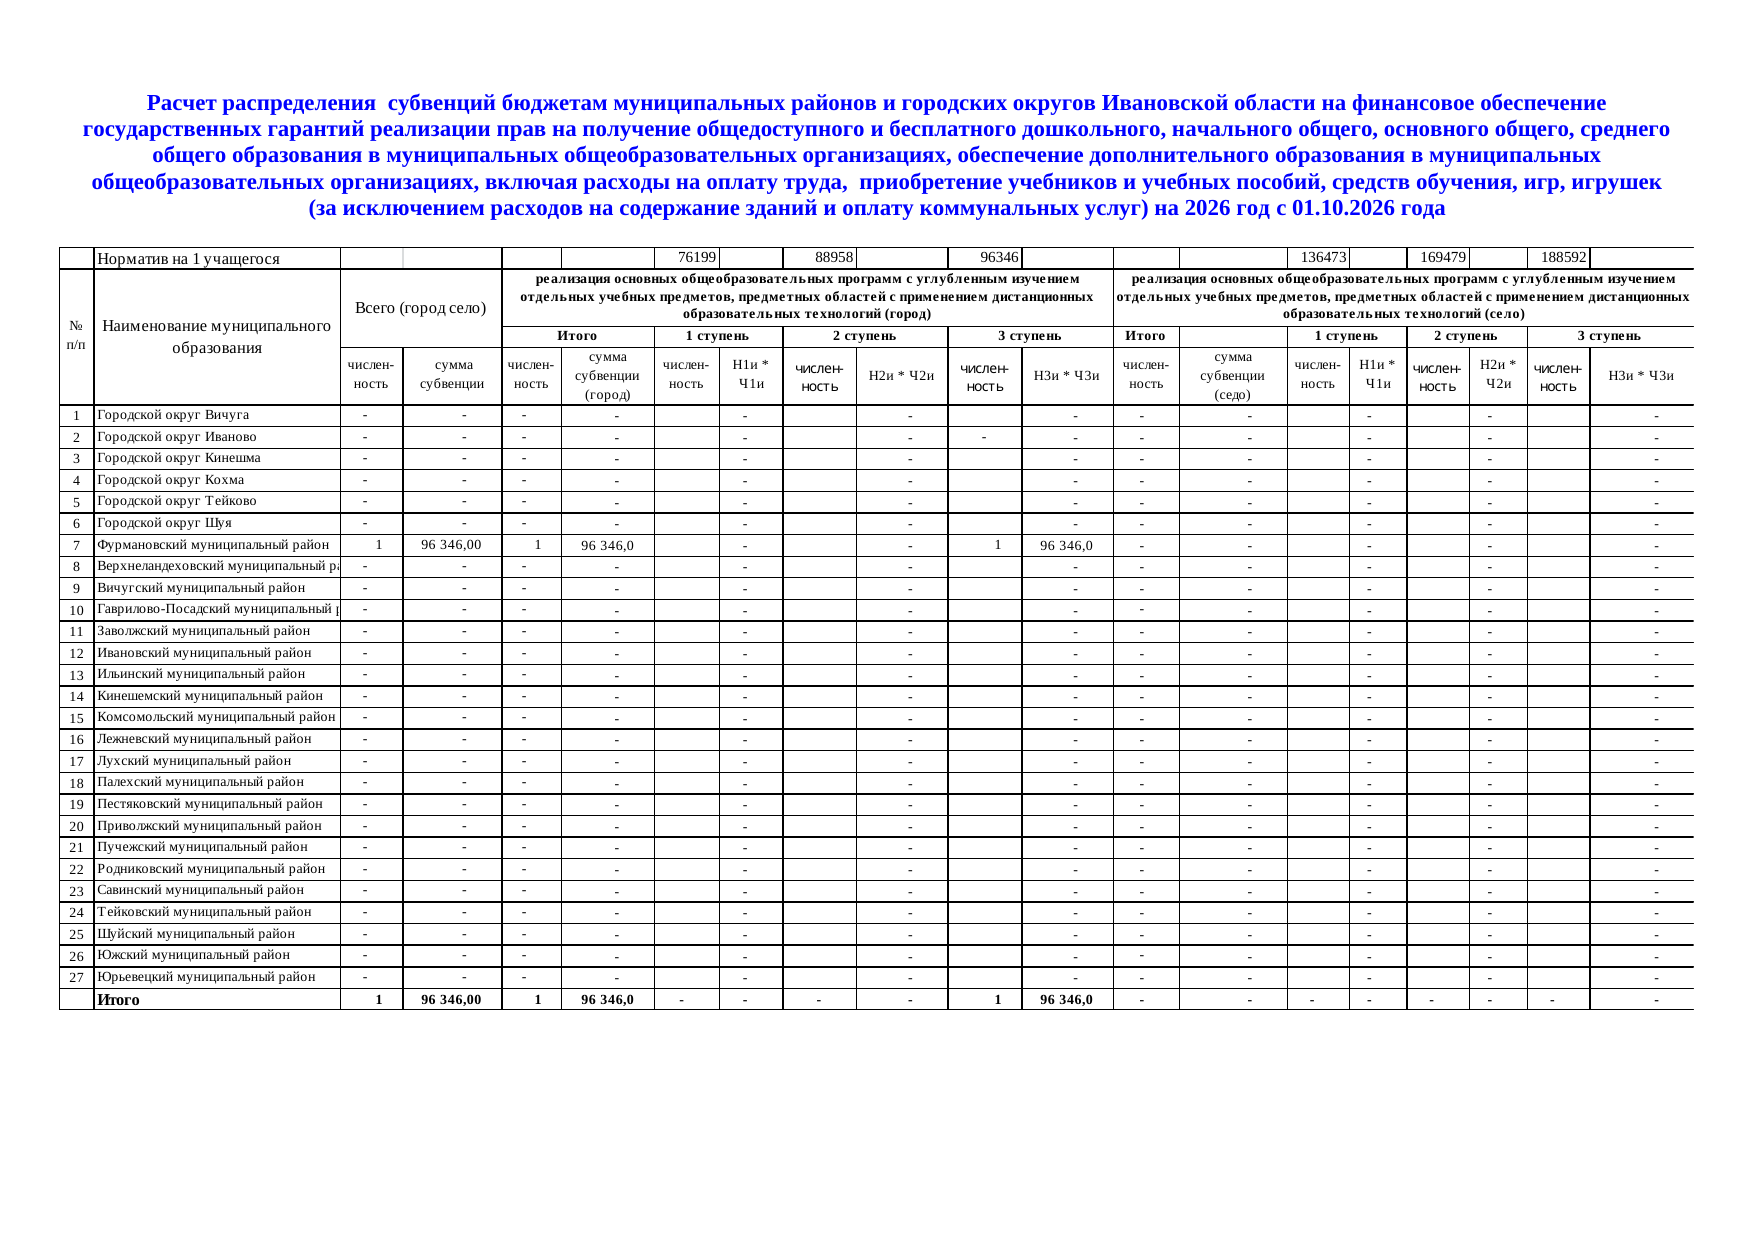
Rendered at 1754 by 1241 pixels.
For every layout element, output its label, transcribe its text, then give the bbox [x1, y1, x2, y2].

text Расчет распределения субвенций бюджетам муниципальных районов и городских округов Ивановской области на финансовое обеспечение государственных гарантий реализации прав на получение общедоступного и бесплатного дошкольного, начального общего, основного общего, среднего общего образования в муниципальных общеобразовательных организациях, обеспечение дополнительного образования в муниципальных общеобразовательных организациях, включая расходы на оплату труда, приобретение учебников и учебных пособий, средств обучения, игр, игрушек (за исключением расходов на содержание зданий и оплату коммунальных услуг) на 2026 год с 01.10.2026 года [59, 89, 1695, 220]
